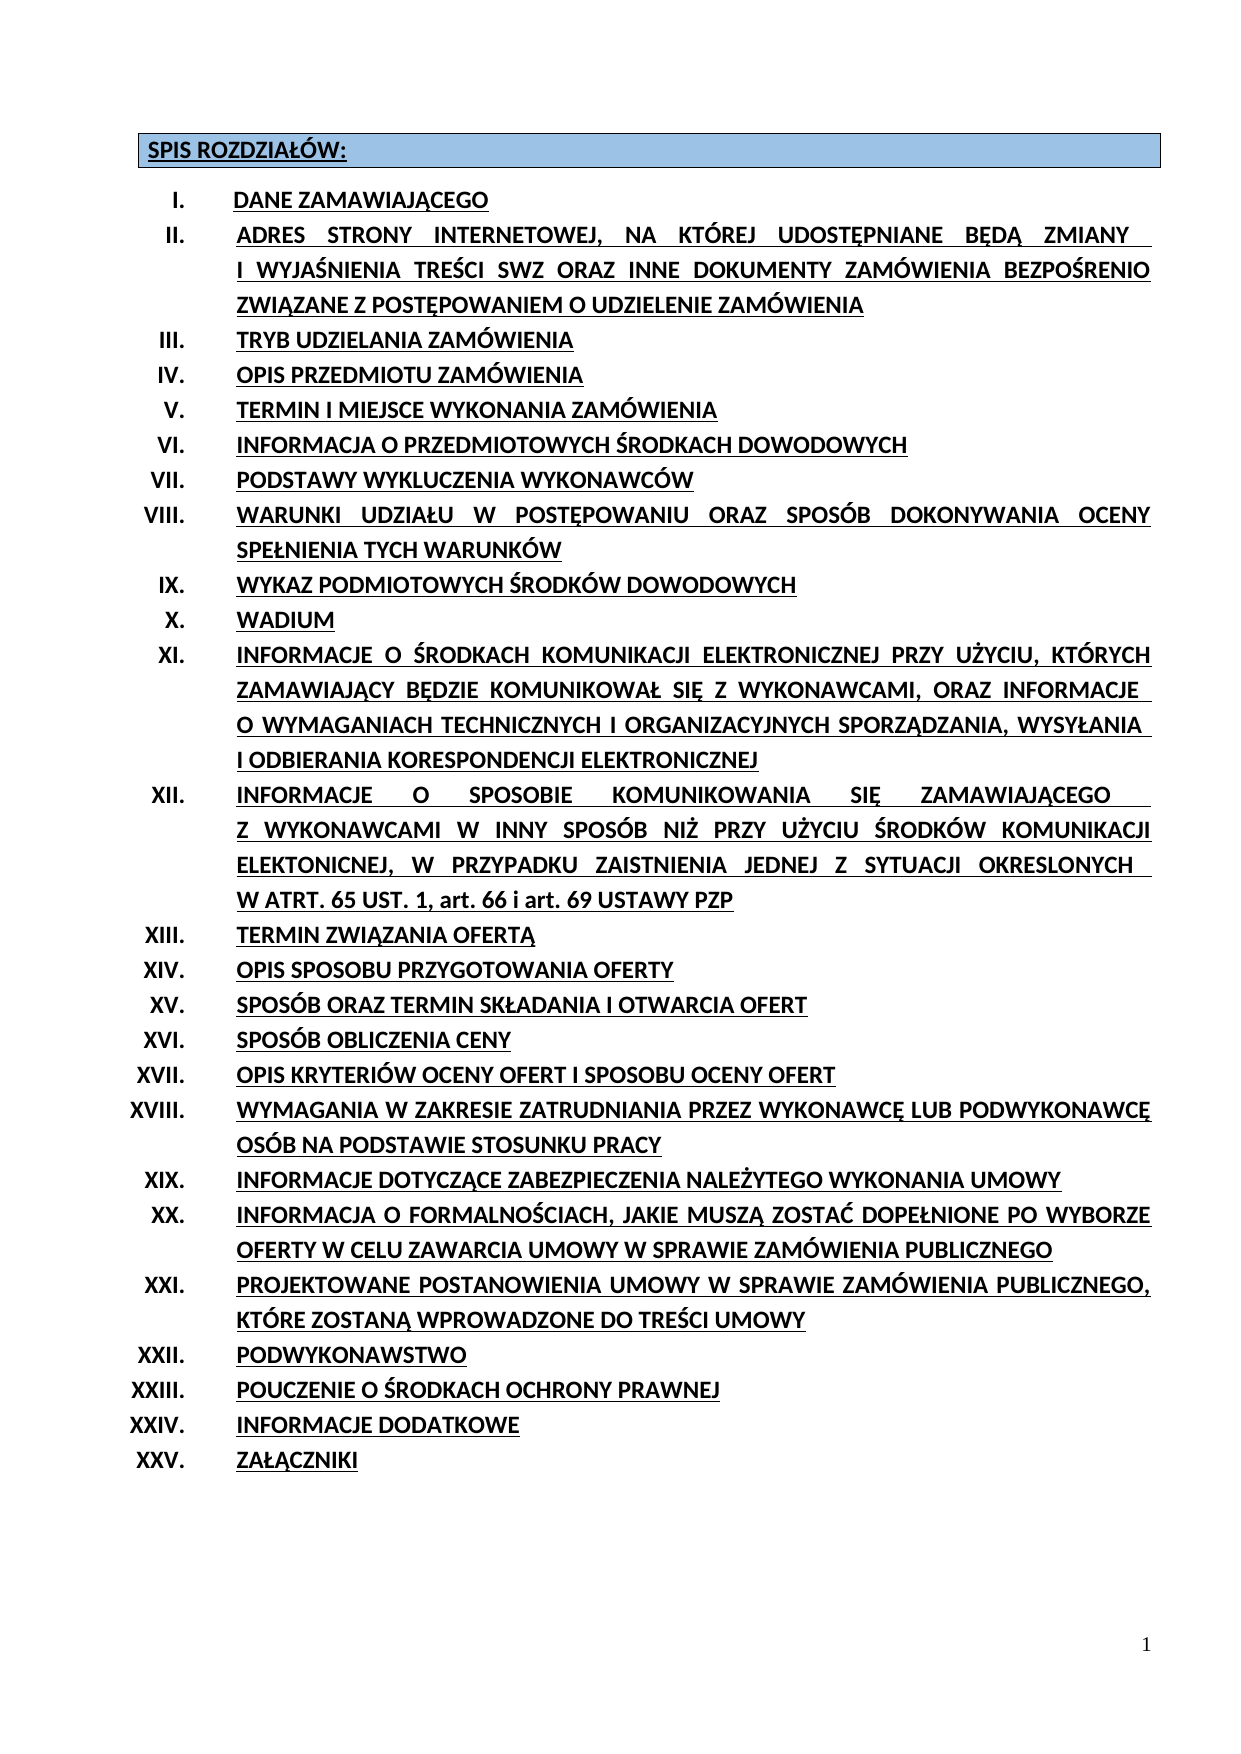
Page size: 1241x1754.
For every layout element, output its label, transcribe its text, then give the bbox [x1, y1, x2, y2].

list OPIS KRYTERIÓW OCENY OFERT I SPOSOBU OCENY OFERT [185, 1059, 1152, 1090]
list SPOSÓB ORAZ TERMIN SKŁADANIA I OTWARCIA OFERT [185, 989, 1152, 1020]
list SPOSÓB OBLICZENIA CENY [185, 1024, 1152, 1055]
list PROJEKTOWANE POSTANOWIENIA UMOWY W SPRAWIE ZAMÓWIENIA PUBLICZNEGO, KTÓRE ZOSTANĄ WPROWADZONE DO TREŚCI UMOWY [185, 1269, 1152, 1335]
list WARUNKI UDZIAŁU W POSTĘPOWANIU ORAZ SPOSÓB DOKONYWANIA OCENY SPEŁNIENIA TYCH WARUNKÓW [185, 499, 1152, 565]
list POUCZENIE O ŚRODKACH OCHRONY PRAWNEJ [185, 1374, 1152, 1405]
list INFORMACJA O FORMALNOŚCIACH, JAKIE MUSZĄ ZOSTAĆ DOPEŁNIONE PO WYBORZE OFERTY W CELU ZAWARCIA UMOWY W SPRAWIE ZAMÓWIENIA PUBLICZNEGO [185, 1199, 1152, 1265]
list TERMIN ZWIĄZANIA OFERTĄ [185, 919, 1152, 950]
text SPIS ROZDZIAŁÓW: [139, 134, 1160, 167]
list ADRES STRONY INTERNETOWEJ, NA KTÓREJ UDOSTĘPNIANE BĘDĄ ZMIANY I WYJAŚNIENIA TREŚCI SWZ ORAZ INNE DOKUMENTY ZAMÓWIENIA BEZPOŚRENIO ZWIĄZANE Z POSTĘPOWANIEM O UDZIELENIE ZAMÓWIENIA [185, 219, 1152, 320]
list INFORMACJE DODATKOWE [185, 1409, 1152, 1440]
list WADIUM [185, 604, 1152, 635]
list PODWYKONAWSTWO [185, 1339, 1152, 1370]
list INFORMACJE DOTYCZĄCE ZABEZPIECZENIA NALEŻYTEGO WYKONANIA UMOWY [185, 1164, 1152, 1195]
list OPIS PRZEDMIOTU ZAMÓWIENIA [185, 359, 1152, 390]
list OPIS SPOSOBU PRZYGOTOWANIA OFERTY [185, 954, 1152, 985]
list WYMAGANIA W ZAKRESIE ZATRUDNIANIA PRZEZ WYKONAWCĘ LUB PODWYKONAWCĘ OSÓB NA PODSTAWIE STOSUNKU PRACY [185, 1094, 1152, 1160]
list TRYB UDZIELANIA ZAMÓWIENIA [185, 324, 1152, 355]
list ZAŁĄCZNIKI [185, 1444, 1152, 1475]
list DANE ZAMAWIAJĄCEGO [185, 184, 1152, 215]
list PODSTAWY WYKLUCZENIA WYKONAWCÓW [185, 464, 1152, 495]
list INFORMACJE O SPOSOBIE KOMUNIKOWANIA SIĘ ZAMAWIAJĄCEGO Z WYKONAWCAMI W INNY SPOSÓB NIŻ PRZY UŻYCIU ŚRODKÓW KOMUNIKACJI ELEKTONICNEJ, W PRZYPADKU ZAISTNIENIA JEDNEJ Z SYTUACJI OKRESLONYCH W ATRT. 65 UST. 1, art. 66 i art. 69 USTAWY PZP [185, 779, 1152, 915]
list INFORMACJA O PRZEDMIOTOWYCH ŚRODKACH DOWODOWYCH [185, 429, 1152, 460]
list INFORMACJE O ŚRODKACH KOMUNIKACJI ELEKTRONICZNEJ PRZY UŻYCIU, KTÓRYCH ZAMAWIAJĄCY BĘDZIE KOMUNIKOWAŁ SIĘ Z WYKONAWCAMI, ORAZ INFORMACJE O WYMAGANIACH TECHNICZNYCH I ORGANIZACYJNYCH SPORZĄDZANIA, WYSYŁANIA I ODBIERANIA KORESPONDENCJI ELEKTRONICZNEJ [185, 639, 1152, 775]
list TERMIN I MIEJSCE WYKONANIA ZAMÓWIENIA [185, 394, 1152, 425]
list WYKAZ PODMIOTOWYCH ŚRODKÓW DOWODOWYCH [185, 569, 1152, 600]
